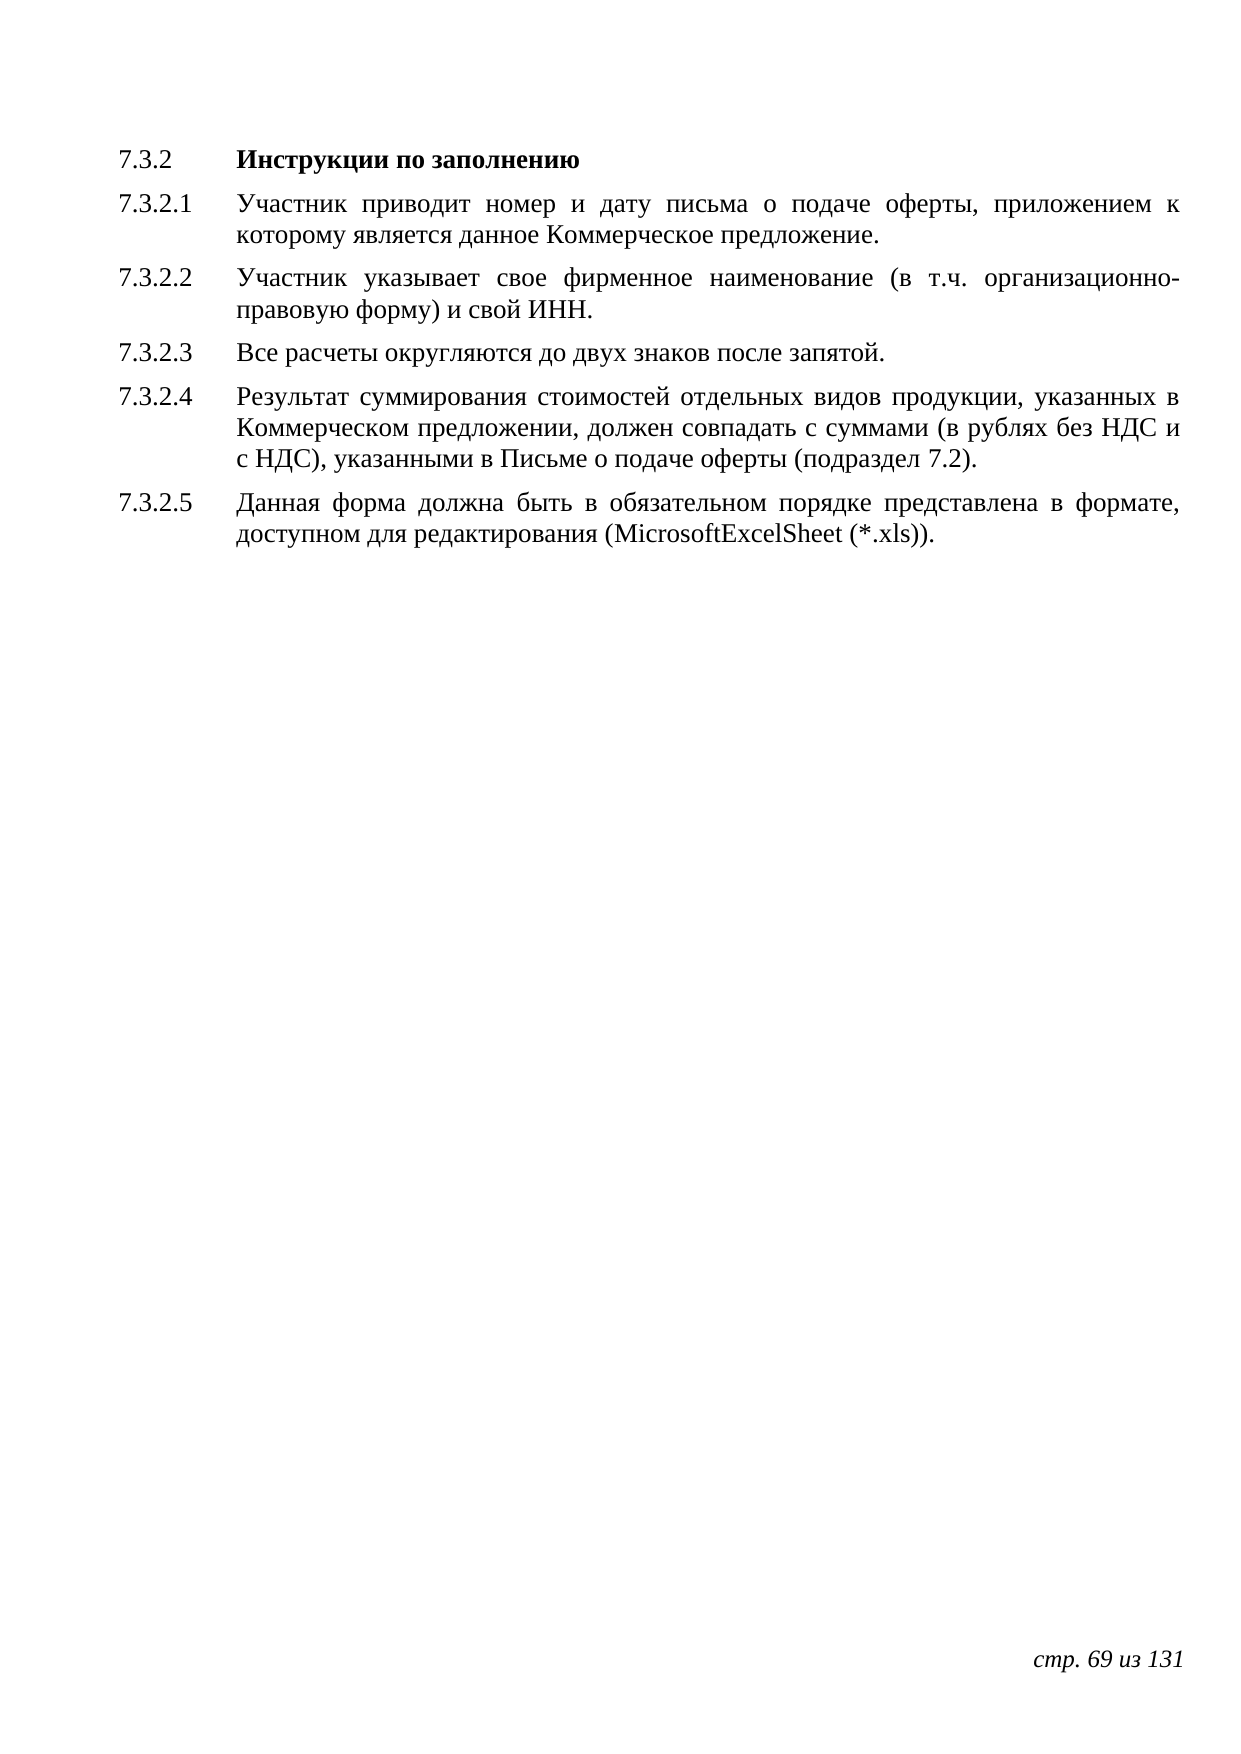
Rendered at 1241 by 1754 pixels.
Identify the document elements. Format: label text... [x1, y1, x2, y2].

text Участник указывает свое фирменное наименование (в т.ч. организационно-правовую форму) и свой ИНН. [118, 262, 1181, 324]
text Участник приводит номер и дату письма о подаче оферты, приложением к которому является данное Коммерческое предложение. [118, 187, 1181, 249]
text Данная форма должна быть в обязательном порядке представлена в формате, доступном для редактирования (MicrosoftExcelSheet (*.xls)). [118, 486, 1181, 548]
text Инструкции по заполнению [118, 143, 1181, 174]
text Все расчеты округляются до двух знаков после запятой. [118, 336, 1181, 367]
text Результат суммирования стоимостей отдельных видов продукции, указанных в Коммерческом предложении, должен совпадать с суммами (в рублях без НДС и с НДС), указанными в Письме о подаче оферты (подраздел 7.2). [118, 380, 1181, 473]
